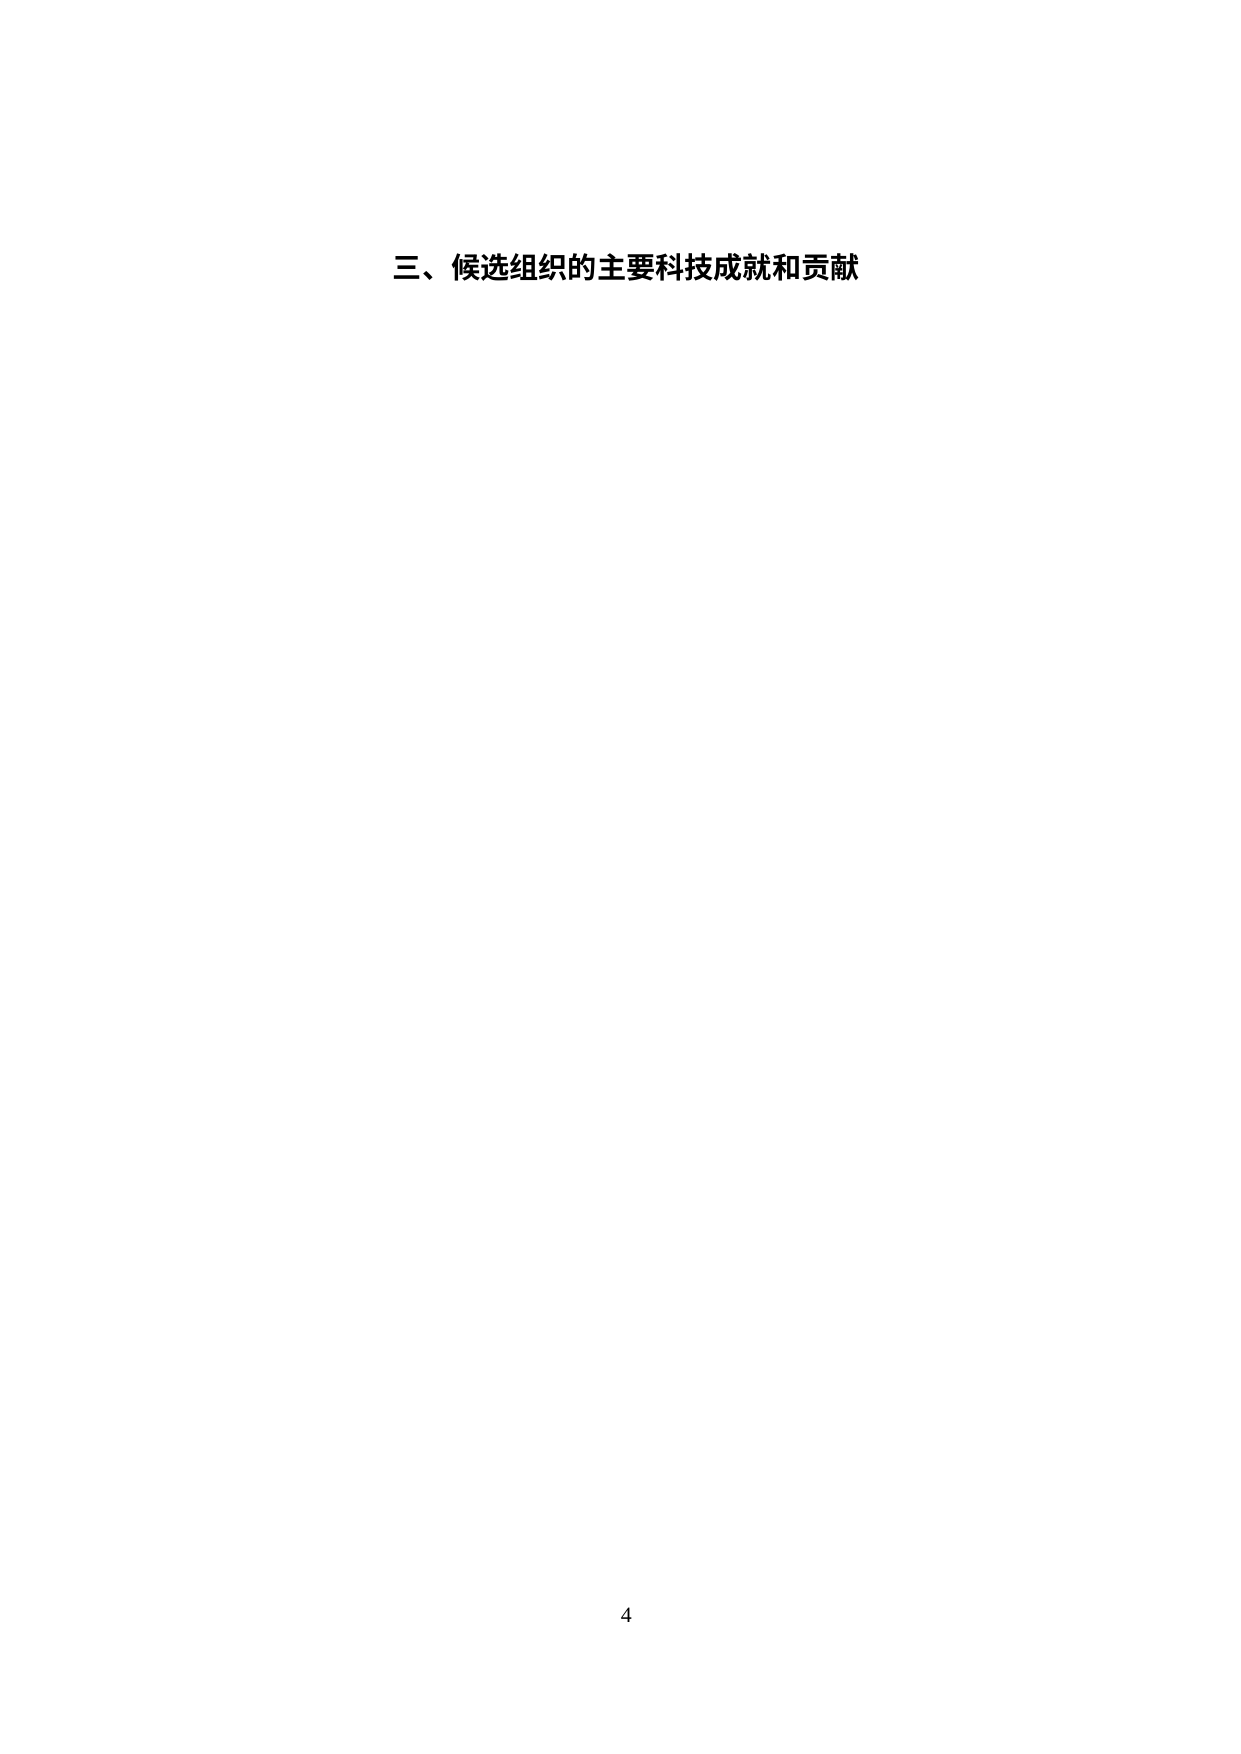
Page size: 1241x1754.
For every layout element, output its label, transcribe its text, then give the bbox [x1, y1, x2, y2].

list 候选组织的主要科技成就和贡献 [165, 233, 1087, 298]
